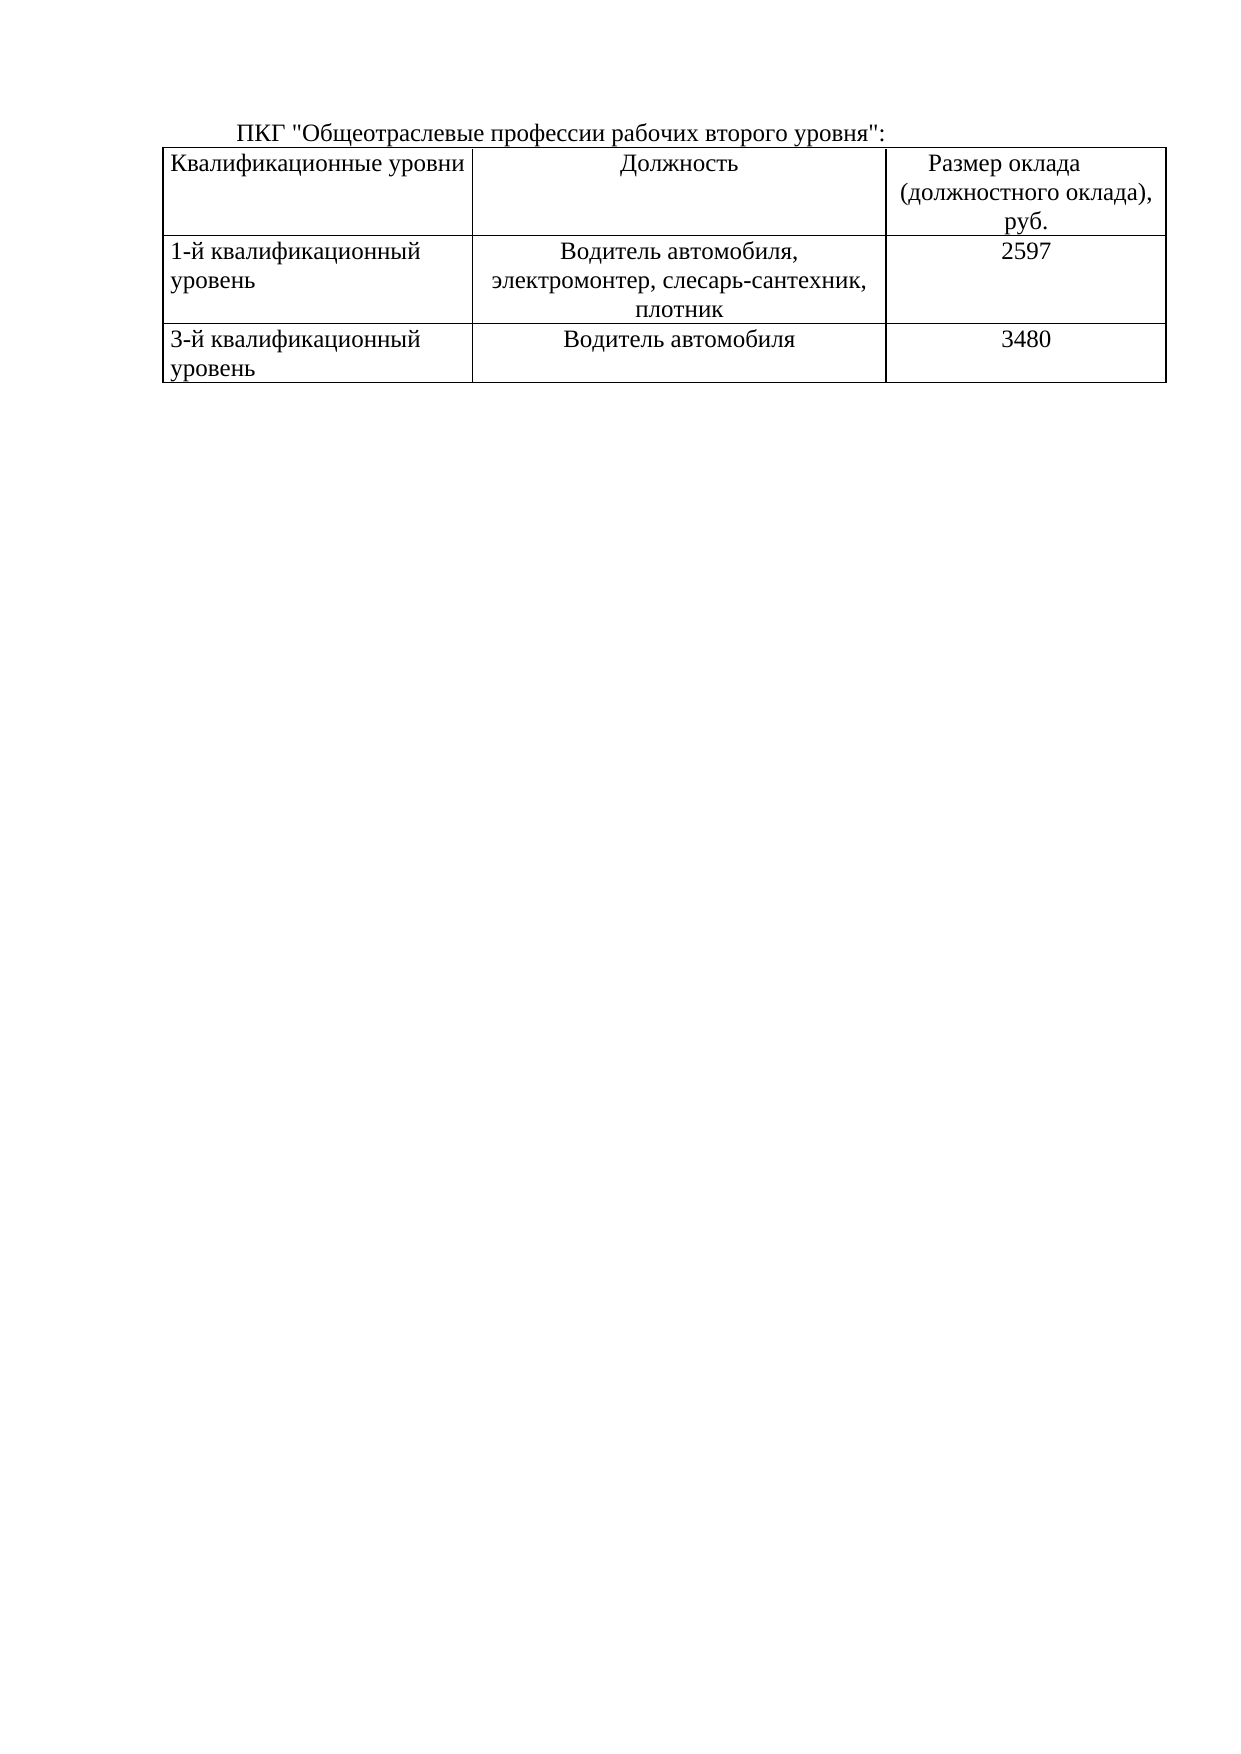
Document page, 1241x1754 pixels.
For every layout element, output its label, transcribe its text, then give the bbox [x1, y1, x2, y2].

table_cell 3-й квалификационный уровень [164, 324, 472, 382]
table_header Должность [473, 148, 886, 235]
table_cell 2597 [887, 236, 1165, 322]
table_header Размер оклада (должностного оклада), руб. [887, 148, 1165, 235]
table_cell Водитель автомобиля [473, 324, 885, 382]
table_cell 3480 [887, 324, 1165, 382]
table_header Квалификационные уровни [164, 148, 472, 235]
table_cell 1-й квалификационный уровень [164, 236, 472, 322]
table_cell Водитель автомобиля, электромонтер, слесарь-сантехник, плотник [473, 236, 885, 322]
text ПКГ "Общеотраслевые профессии рабочих второго уровня": [177, 118, 1152, 147]
